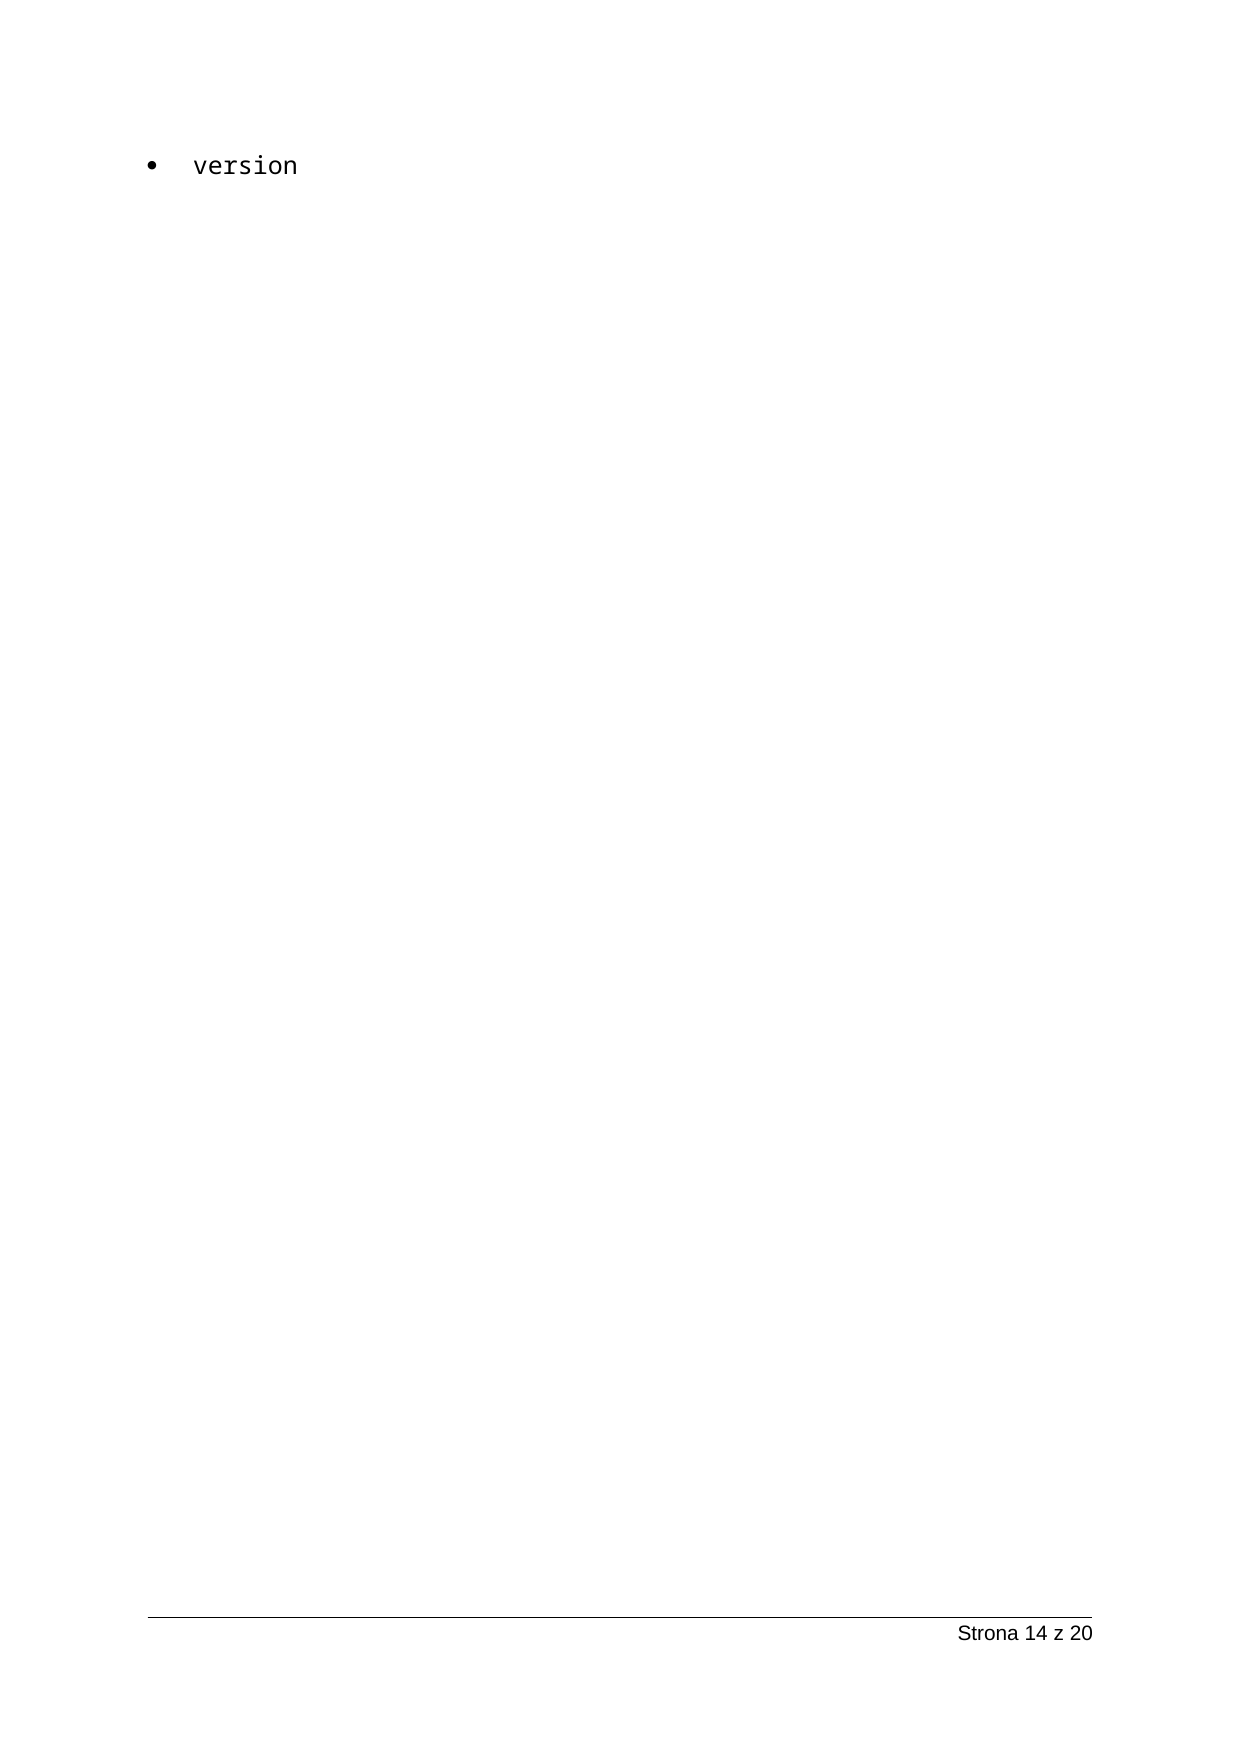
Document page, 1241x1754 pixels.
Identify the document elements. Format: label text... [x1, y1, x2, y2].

list version [148, 148, 1092, 182]
